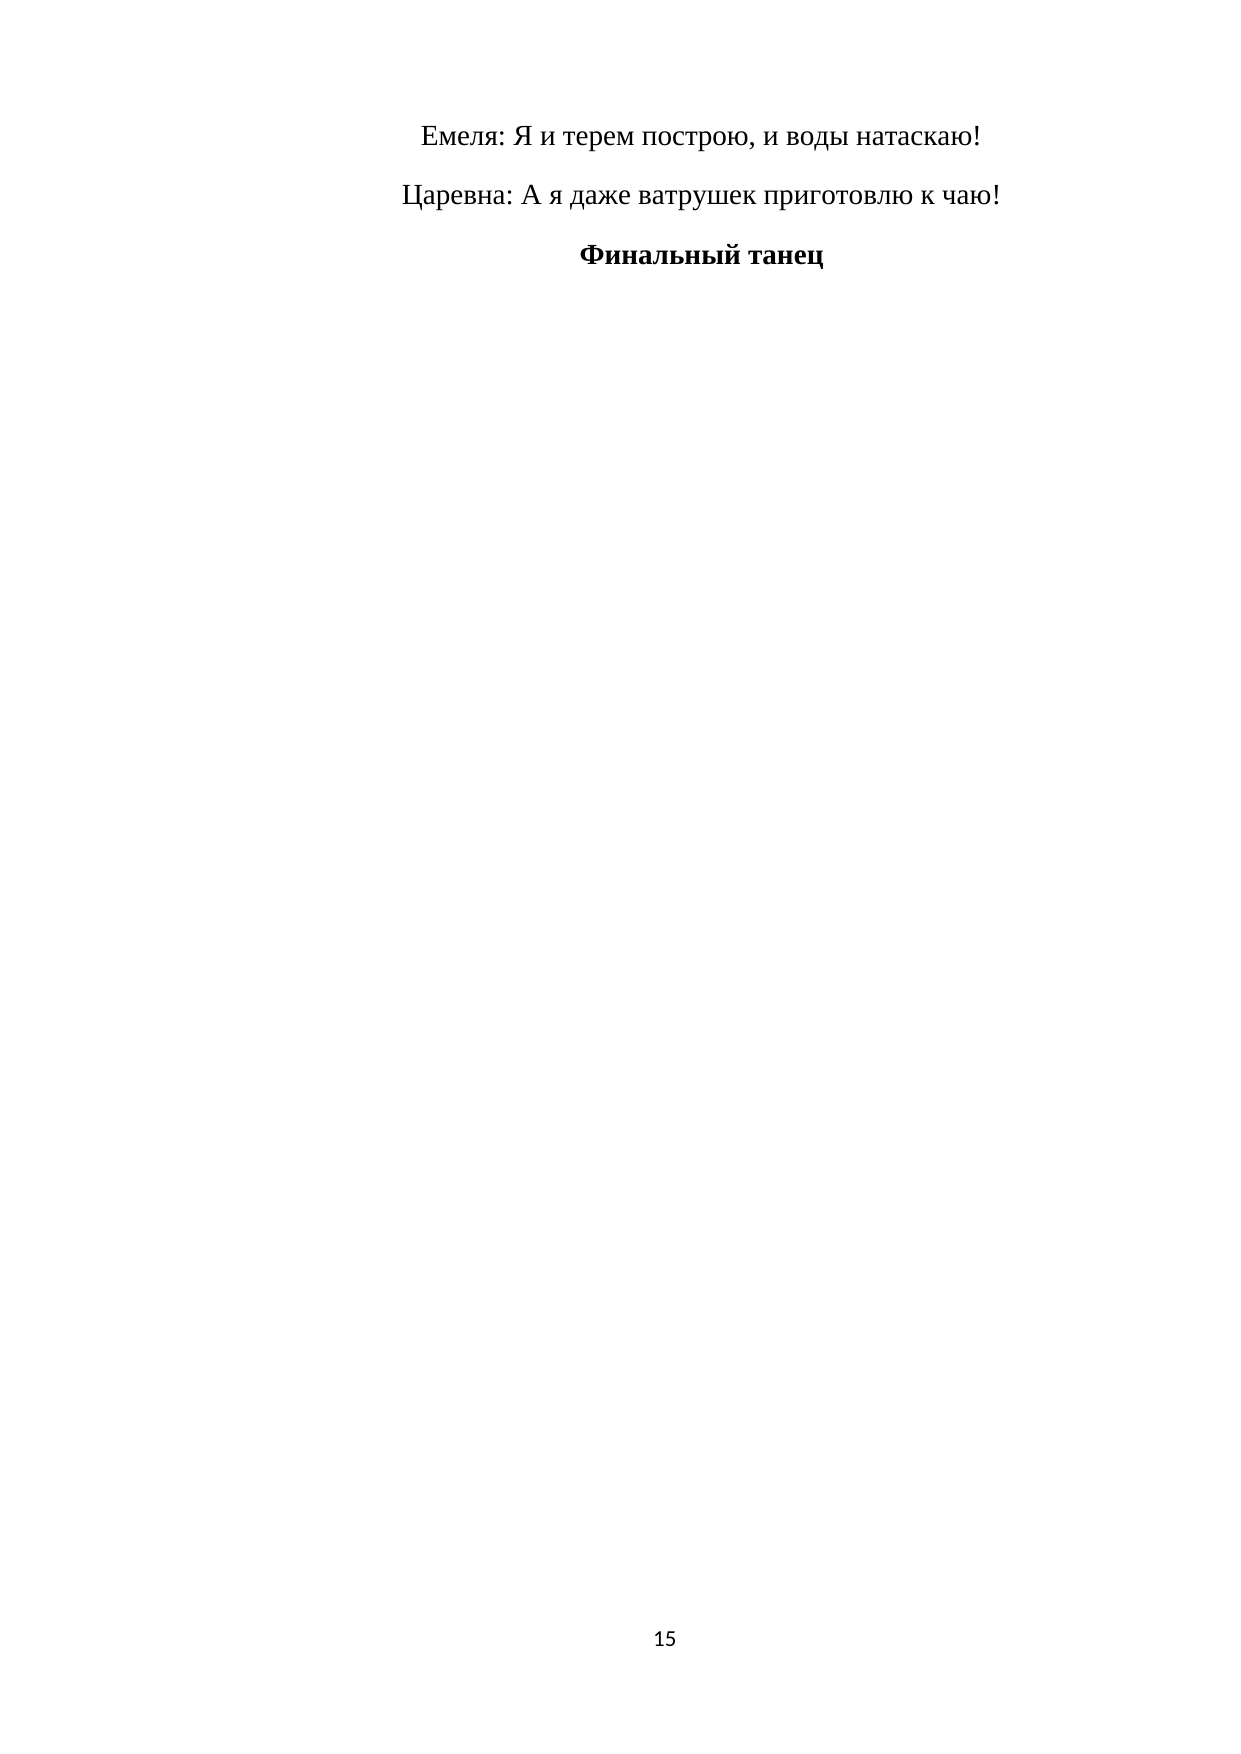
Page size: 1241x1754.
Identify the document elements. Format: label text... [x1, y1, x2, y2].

text Царевна: А я даже ватрушек приготовлю к чаю! [177, 177, 1152, 211]
text Финальный танец [177, 237, 1152, 270]
text Емеля: Я и терем построю, и воды натаскаю! [177, 118, 1152, 152]
